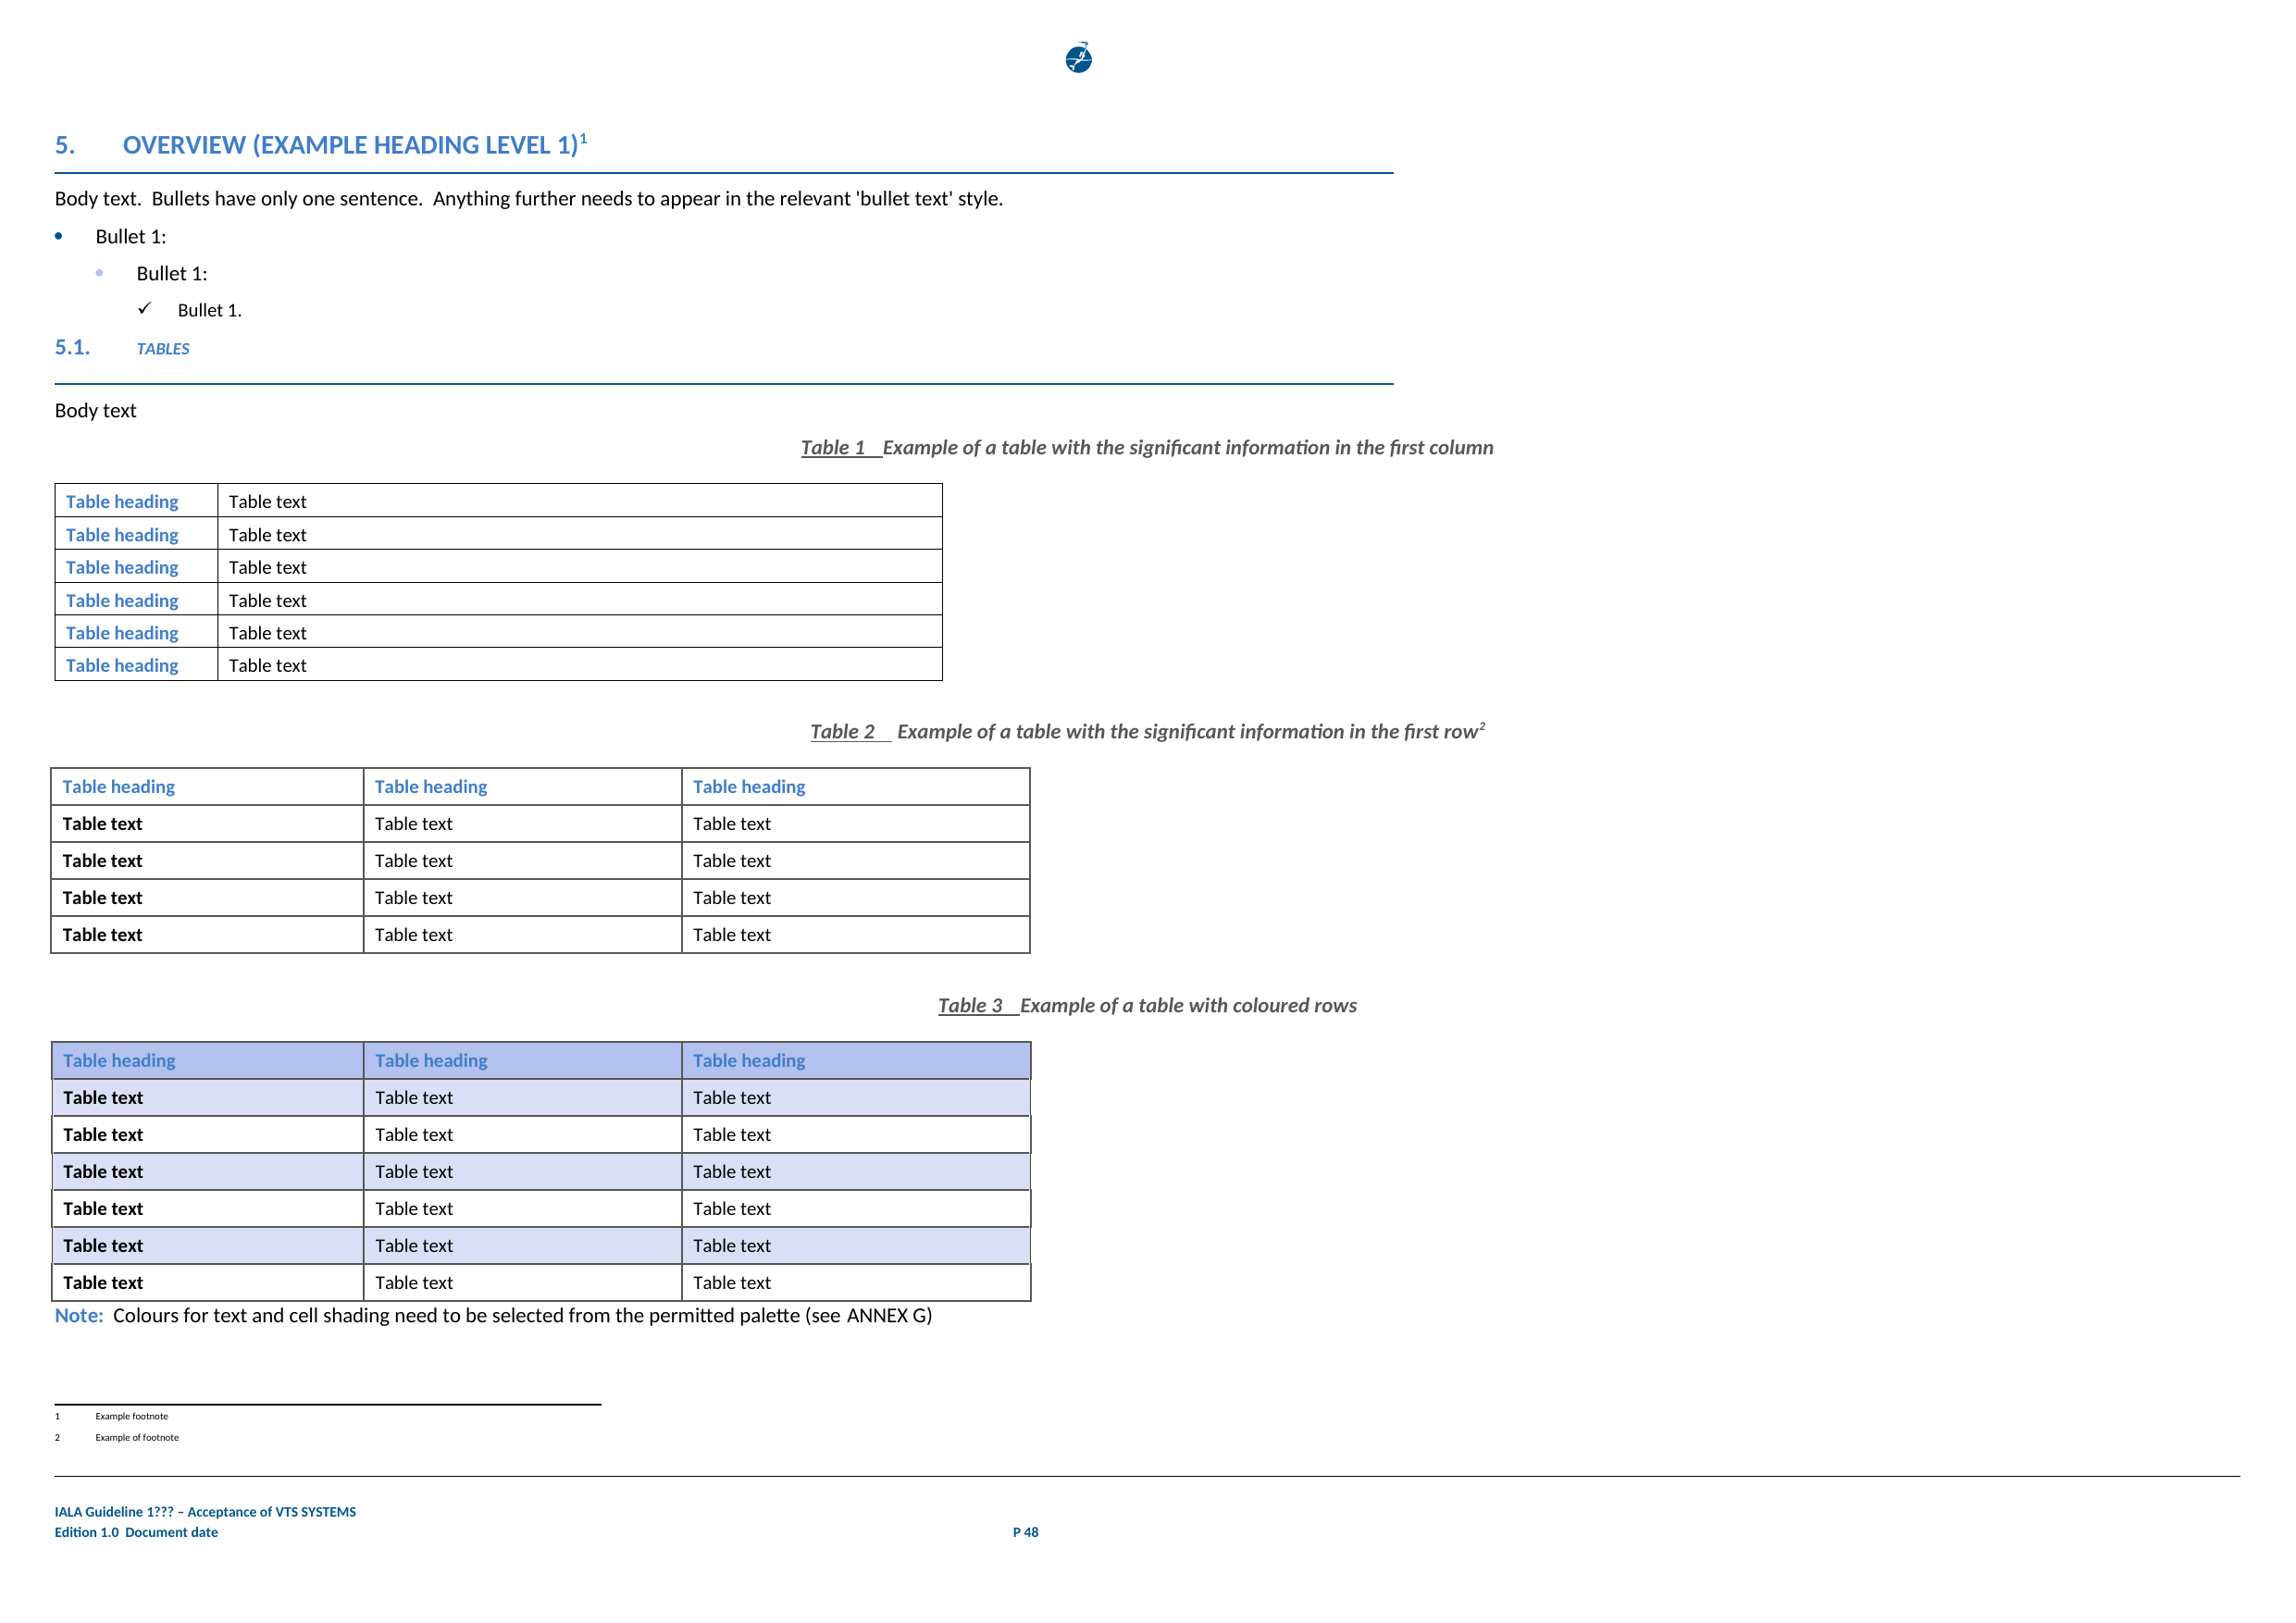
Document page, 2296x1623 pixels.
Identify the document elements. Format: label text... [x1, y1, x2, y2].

table_cell Table text [365, 1191, 681, 1226]
table_cell Table text [53, 1079, 363, 1115]
table_header Table heading [365, 1043, 681, 1078]
table_header Table heading [53, 1043, 363, 1078]
table_header Table heading [365, 769, 681, 804]
table_cell Table text [218, 517, 942, 549]
table_header Table heading [683, 1043, 1030, 1078]
text Note: Colours for text and cell shading need to be selected from the permitted palette (see ANNEX G) [55, 1302, 2240, 1328]
table_cell Table text [53, 1227, 363, 1263]
table_cell Table text [218, 583, 942, 614]
table_cell Table text [683, 1152, 1030, 1189]
table_cell Table text [365, 806, 681, 841]
table_cell Table heading [56, 615, 217, 647]
picture [1036, 0, 1147, 105]
text Bullet 1. [137, 298, 2240, 321]
table_cell Table text [52, 843, 363, 878]
table_cell Table text [218, 648, 942, 680]
text Example of a table with the significant information in the first row [55, 718, 2240, 744]
table_cell Table text [683, 1115, 1030, 1152]
table_cell Table text [365, 880, 681, 915]
table_cell Table text [53, 1190, 363, 1226]
table_cell Table text [683, 1078, 1030, 1115]
table_cell Table text [365, 1154, 681, 1189]
table_cell Table text [683, 1263, 1030, 1300]
table_cell Table text [52, 917, 363, 952]
text Body text [55, 397, 2240, 423]
table_cell Table text [218, 615, 942, 647]
text Body text. Bullets have only one sentence. Anything further needs to appear in the relevant 'bullet text' style. [55, 185, 2240, 211]
table_cell Table text [53, 1116, 363, 1152]
table_cell Table heading [56, 583, 217, 614]
subtitle TABLES [55, 333, 2240, 361]
table_cell Table text [683, 1189, 1030, 1226]
text Bullet 1: [95, 260, 2240, 286]
table_cell Table text [365, 917, 681, 952]
table_cell Table text [683, 806, 1029, 841]
table_cell Table text [683, 1226, 1030, 1263]
table_header Table heading [683, 769, 1029, 804]
text Example of a table with the significant information in the first column [55, 434, 2240, 460]
table_header Table heading [52, 769, 363, 804]
table_cell Table text [52, 806, 363, 841]
table_header Table heading [56, 484, 217, 516]
table_cell Table text [683, 843, 1029, 878]
table_cell Table text [683, 917, 1029, 952]
text Example of a table with coloured rows [55, 992, 2240, 1018]
table_cell Table text [683, 880, 1029, 915]
subtitle OVERVIEW (Example Heading level 1) [55, 128, 2240, 161]
table_cell Table text [365, 1265, 681, 1300]
table_cell Table text [365, 843, 681, 878]
table_cell Table heading [56, 550, 217, 581]
table_cell Table heading [56, 648, 217, 680]
table_cell Table text [53, 1153, 363, 1189]
table_cell Table text [52, 880, 363, 915]
table_cell Table text [365, 1080, 681, 1115]
table_cell Table text [365, 1228, 681, 1263]
table_cell Table heading [56, 517, 217, 549]
table_cell Table text [365, 1117, 681, 1152]
table_header Table text [218, 484, 942, 516]
text Bullet 1: [55, 223, 2240, 249]
table_cell Table text [53, 1264, 363, 1300]
table_cell Table text [218, 550, 942, 581]
